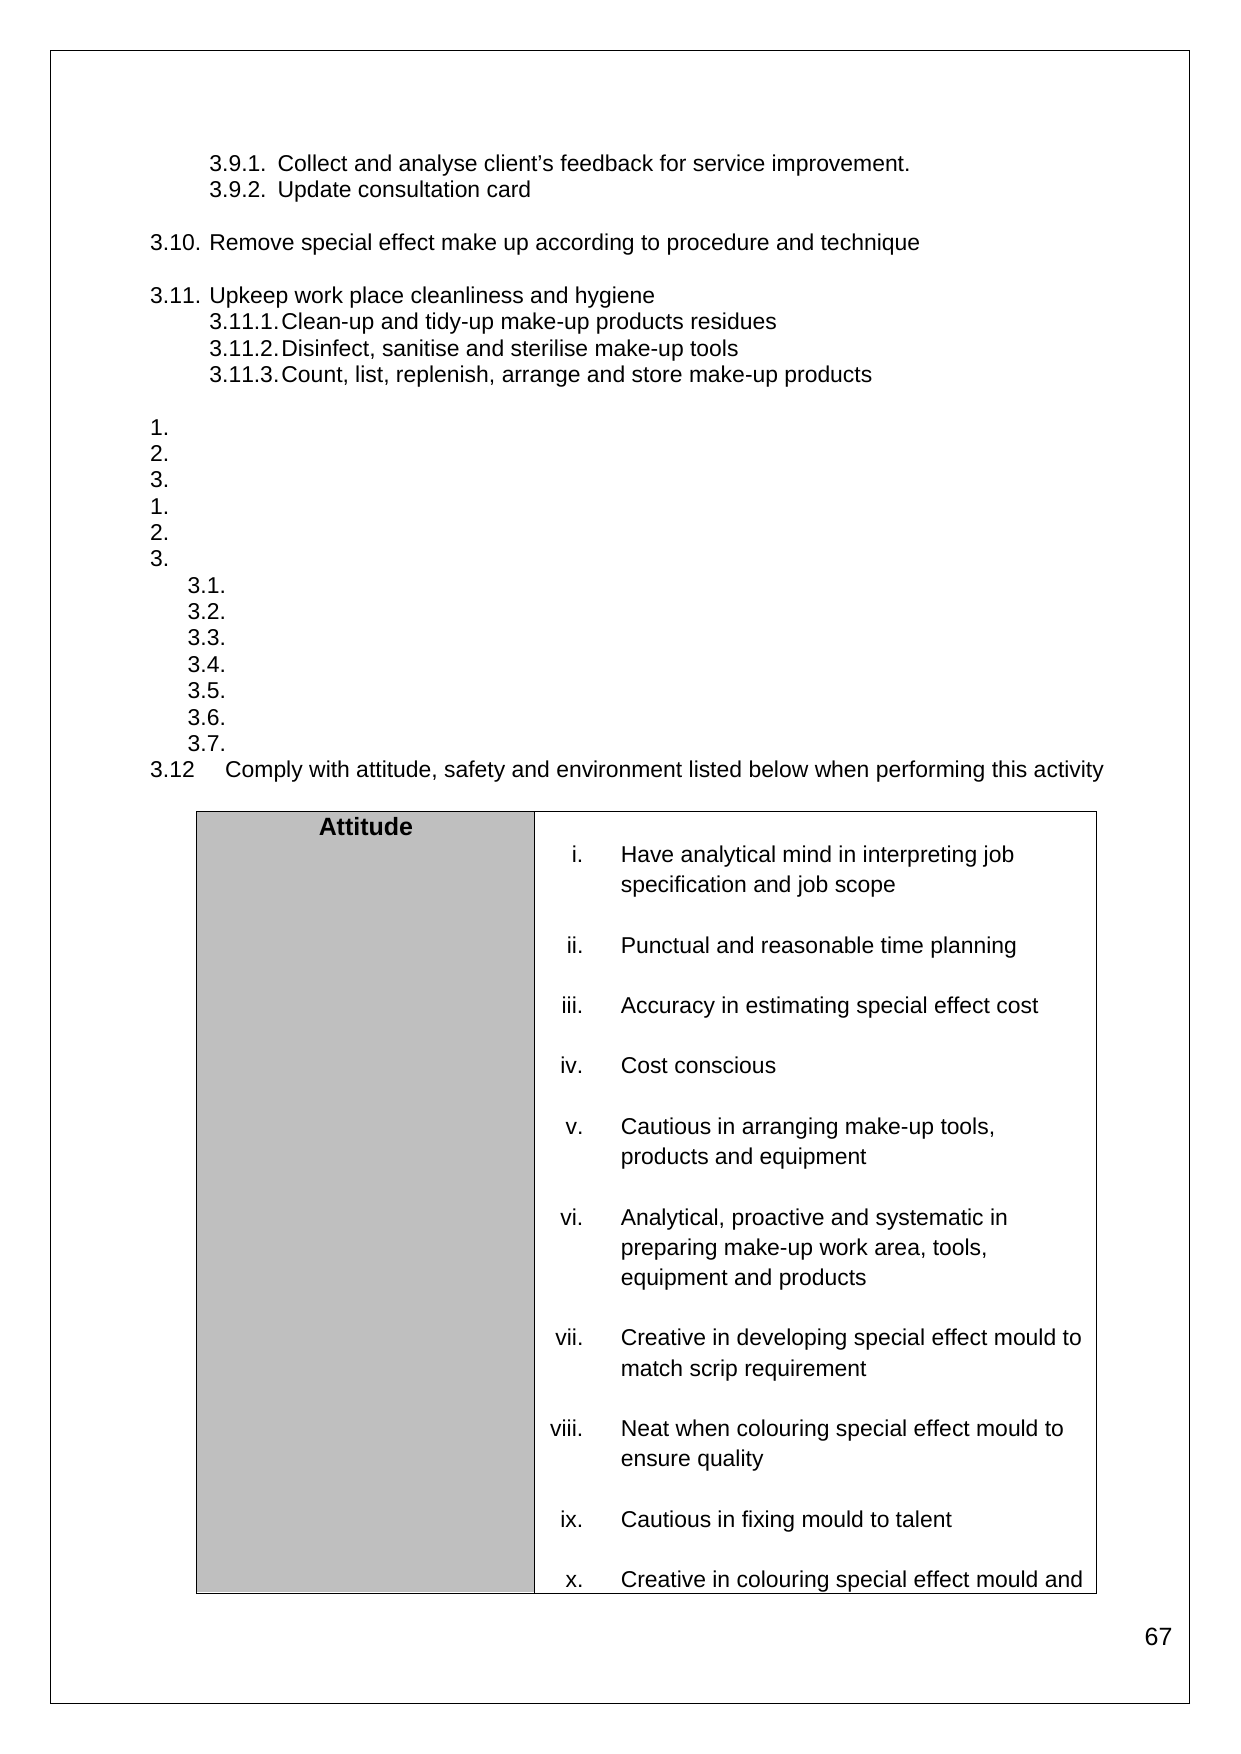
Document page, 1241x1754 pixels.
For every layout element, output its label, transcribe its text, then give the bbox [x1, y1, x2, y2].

list Clean-up and tidy-up make-up products residues [209, 308, 1172, 334]
list Count, list, replenish, arrange and store make-up products [209, 361, 1172, 387]
list Disinfect, sanitise and sterilise make-up tools [209, 334, 1172, 361]
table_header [535, 812, 1096, 1592]
list Remove special effect make up according to procedure and technique [150, 229, 1172, 255]
table_header Attitude [197, 812, 534, 1592]
list Update consultation card [209, 176, 1172, 203]
list Upkeep work place cleanliness and hygiene [150, 282, 1172, 308]
text 3.12 Comply with attitude, safety and environment listed below when performing this activity [150, 756, 1172, 782]
list Collect and analyse client’s feedback for service improvement. [209, 150, 1172, 176]
